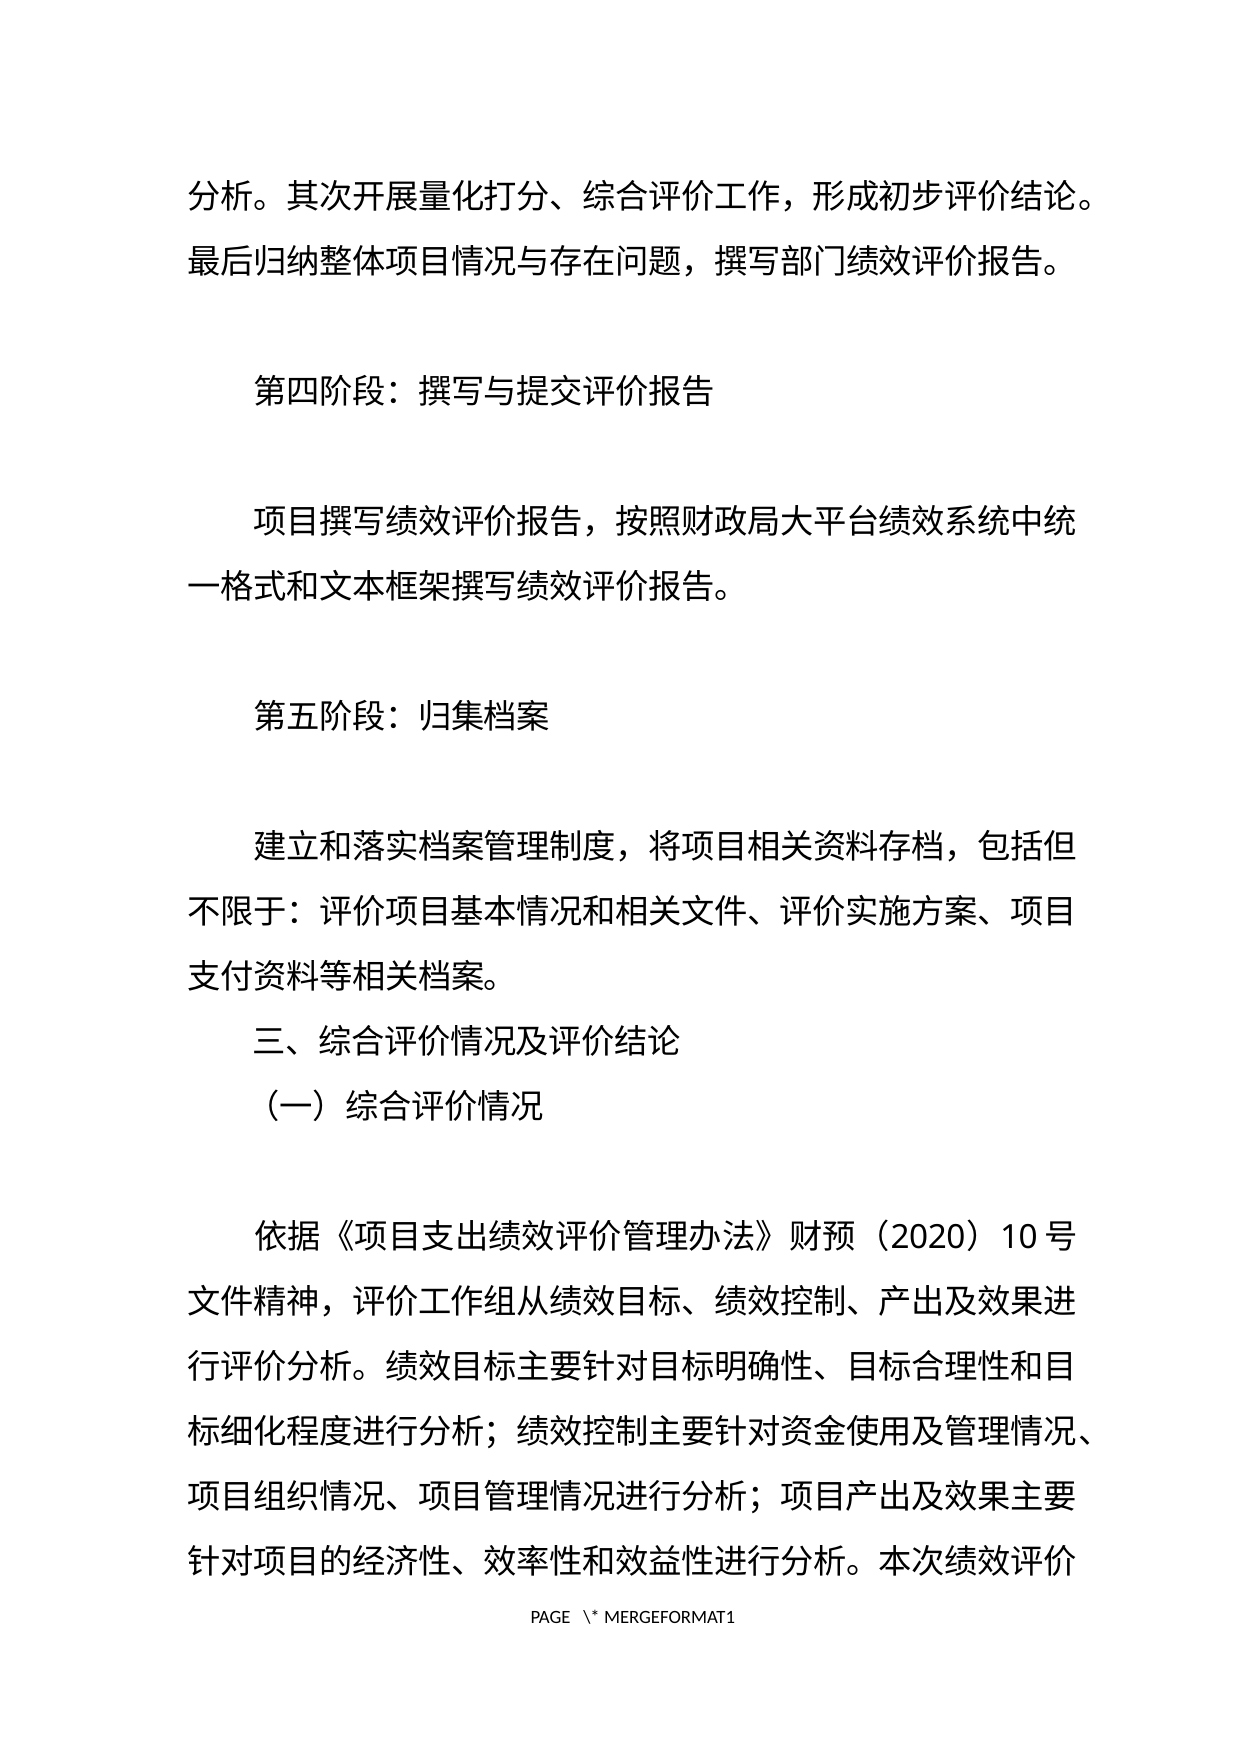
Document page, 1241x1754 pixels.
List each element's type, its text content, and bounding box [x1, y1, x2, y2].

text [187, 1072, 1078, 1592]
text 三、综合评价情况及评价结论 [187, 1007, 1078, 1072]
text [187, 162, 1078, 1007]
